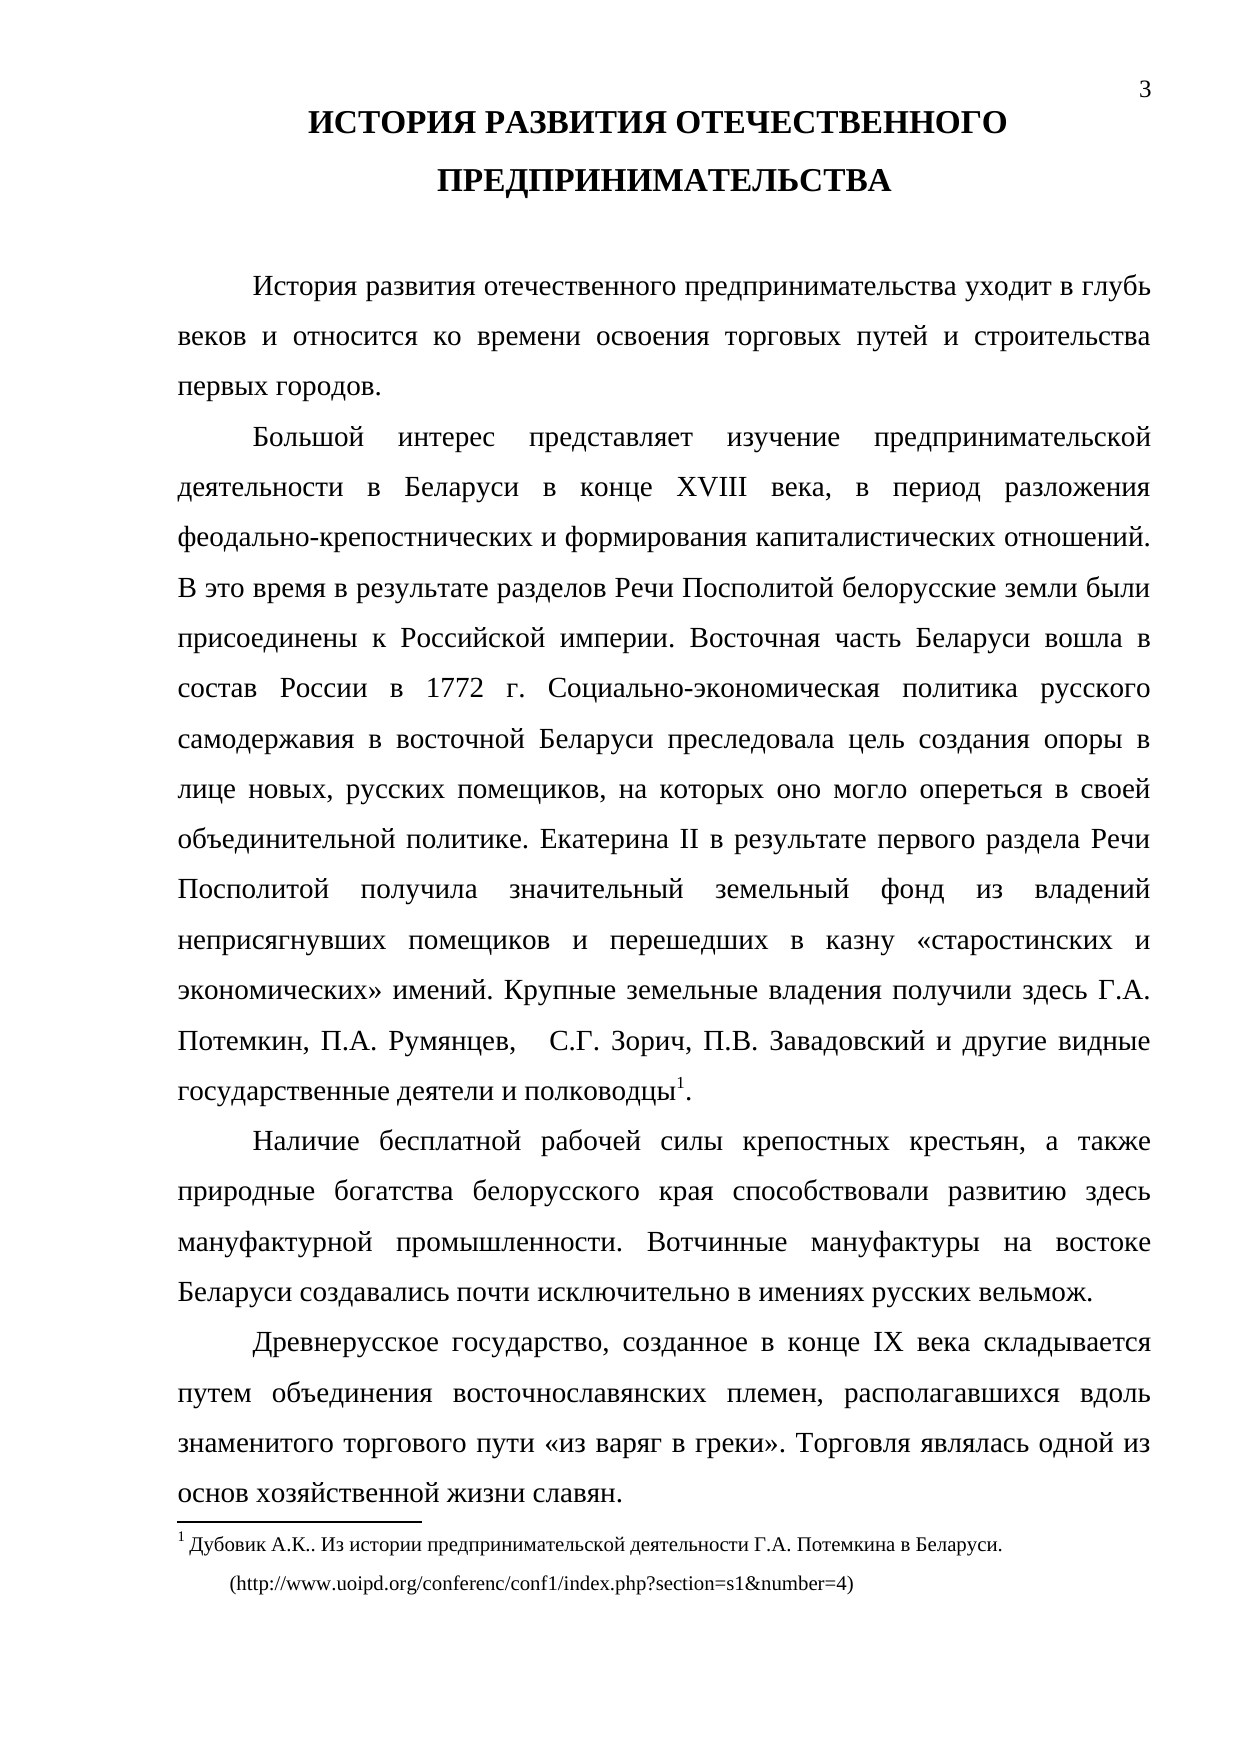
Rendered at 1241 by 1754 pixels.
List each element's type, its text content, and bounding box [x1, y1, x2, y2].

text Древнерусское государство, созданное в конце IX века складывается путем объединения восточнославянских племен, располагавшихся вдоль знаменитого торгового пути «из варяг в греки». Торговля являлась одной из основ хозяйственной жизни славян. [177, 1324, 1152, 1509]
text Наличие бесплатной рабочей силы крепостных крестьян, а также природные богатства белорусского края способствовали развитию здесь мануфактурной промышленности. Вотчинные мануфактуры на востоке Беларуси создавались почти исключительно в имениях русских вельмож. [177, 1123, 1152, 1308]
text ПРЕДПРИНИМАТЕЛЬСТВА [177, 160, 1152, 198]
text Большой интерес представляет изучение предпринимательской деятельности в Беларуси в конце XVIII века, в период разложения феодально-крепостнических и формирования капиталистических отношений. В это время в результате разделов Речи Посполитой белорусские земли были присоединены к Российской империи. Восточная часть Беларуси вошла в состав России в 1772 г. Социально-экономическая политика русского самодержавия в восточной Беларуси преследовала цель создания опоры в лице новых, русских помещиков, на которых оно могло опереться в своей объединительной политике. Екатерина II в результате первого раздела Речи Посполитой получила значительный земельный фонд из владений неприсягнувших помещиков и перешедших в казну «старостинских и экономических» имений. Крупные земельные владения получили здесь Г.А. Потемкин, П.А. Румянцев, С.Г. Зорич, П.В. Завадовский и другие видные государственные деятели и полководцы. [177, 419, 1152, 1106]
text ИСТОРИЯ РАЗВИТИЯ ОТЕЧЕСТВЕННОГО [177, 103, 1152, 141]
text История развития отечественного предпринимательства уходит в глубь веков и относится ко времени освоения торговых путей и строительства первых городов. [177, 268, 1152, 402]
